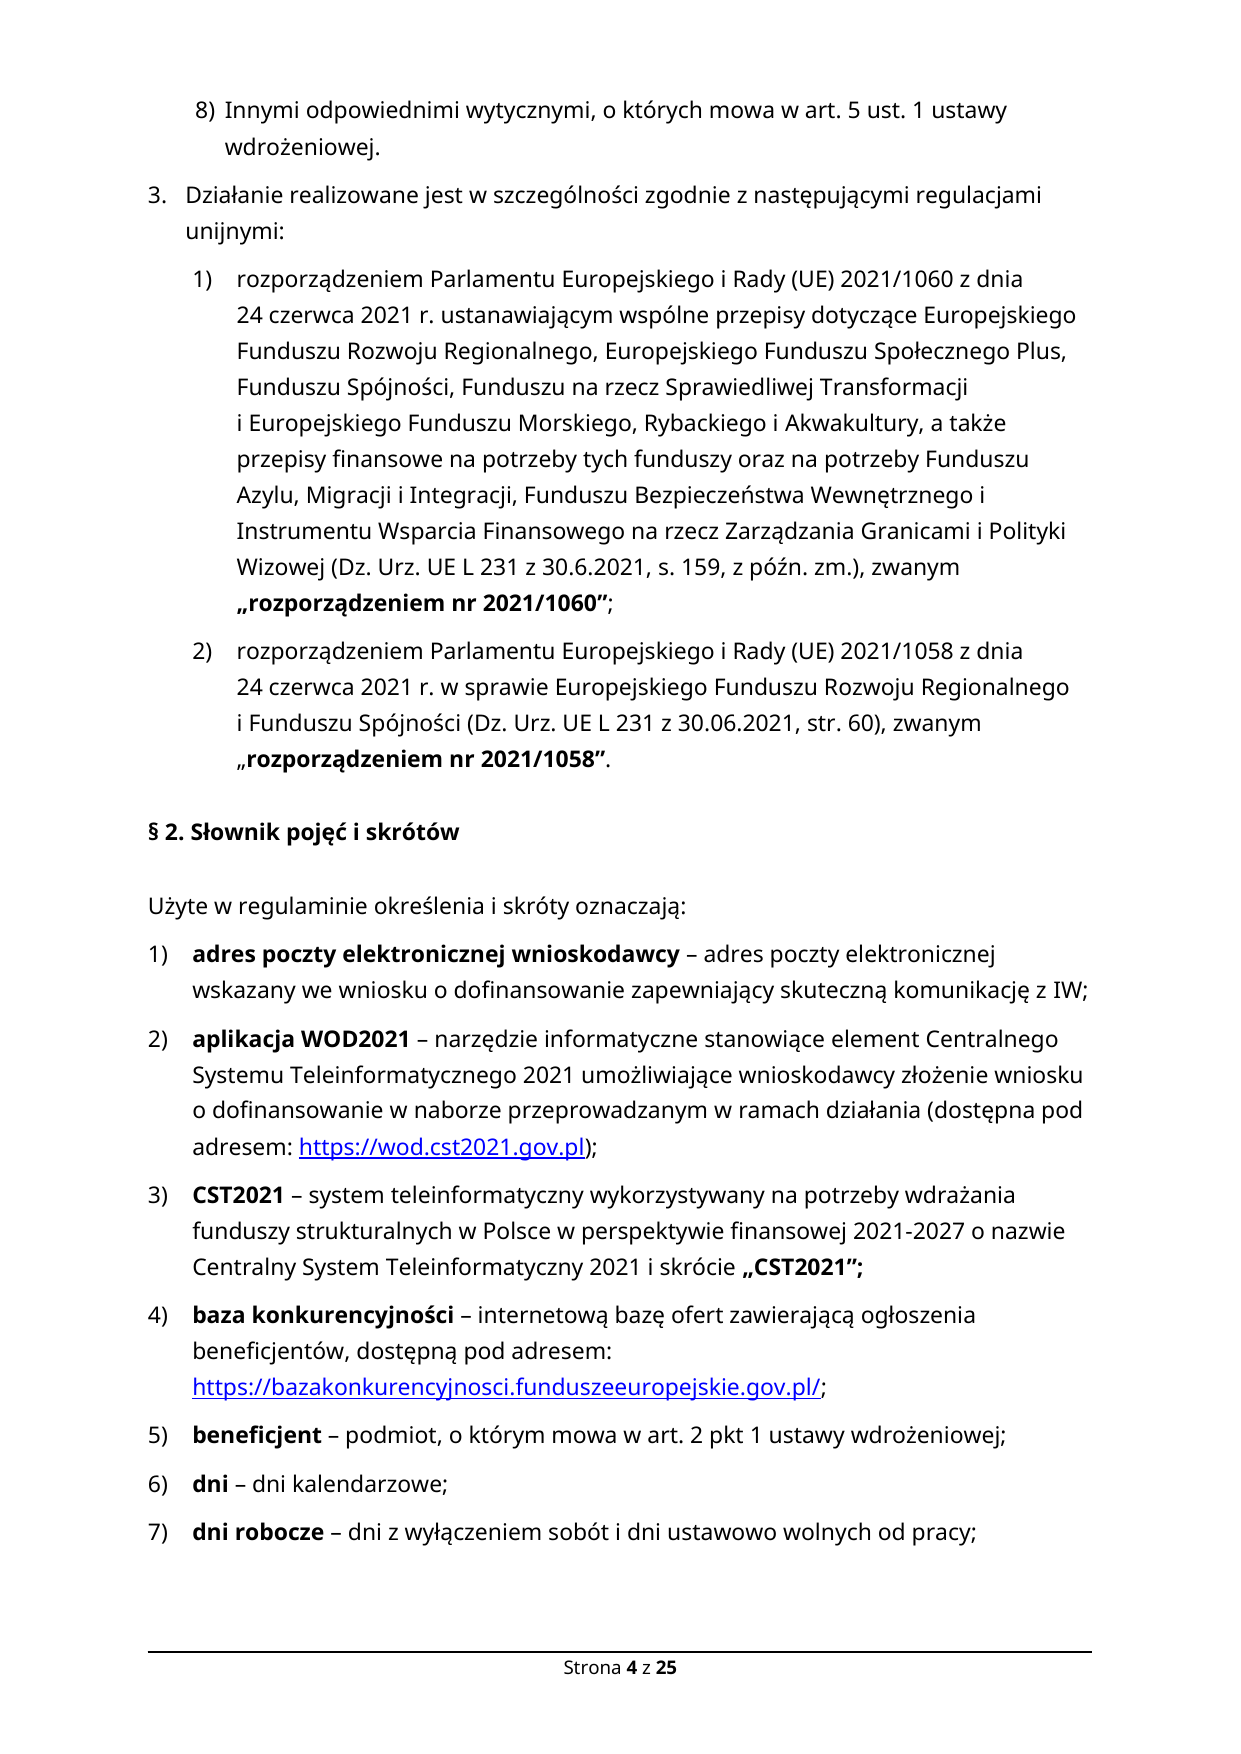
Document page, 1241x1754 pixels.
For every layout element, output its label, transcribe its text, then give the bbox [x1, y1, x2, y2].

list rozporządzeniem Parlamentu Europejskiego i Rady (UE) 2021/1060 z dnia 24 czerwca 2021 r. ustanawiającym wspólne przepisy dotyczące Europejskiego Funduszu Rozwoju Regionalnego, Europejskiego Funduszu Społecznego Plus, Funduszu Spójności, Funduszu na rzecz Sprawiedliwej Transformacji i Europejskiego Funduszu Morskiego, Rybackiego i Akwakultury, a także przepisy finansowe na potrzeby tych funduszy oraz na potrzeby Funduszu Azylu, Migracji i Integracji, Funduszu Bezpieczeństwa Wewnętrznego i Instrumentu Wsparcia Finansowego na rzecz Zarządzania Granicami i Polityki Wizowej (Dz. Urz. UE L 231 z 30.6.2021, s. 159, z późn. zm.), zwanym „rozporządzeniem nr 2021/1060”; [192, 263, 1092, 618]
list aplikacja WOD2021 – narzędzie informatyczne stanowiące element Centralnego Systemu Teleinformatycznego 2021 umożliwiające wnioskodawcy złożenie wniosku o dofinansowanie w naborze przeprowadzanym w ramach działania (dostępna pod adresem: https://wod.cst2021.gov.pl); [148, 1023, 1092, 1162]
subtitle § 2. Słownik pojęć i skrótów [148, 816, 1092, 848]
list dni – dni kalendarzowe; [148, 1468, 1092, 1499]
list adres poczty elektronicznej wnioskodawcy – adres poczty elektronicznej wskazany we wniosku o dofinansowanie zapewniający skuteczną komunikację z IW; [148, 938, 1092, 1005]
list rozporządzeniem Parlamentu Europejskiego i Rady (UE) 2021/1058 z dnia 24 czerwca 2021 r. w sprawie Europejskiego Funduszu Rozwoju Regionalnego i Funduszu Spójności (Dz. Urz. UE L 231 z 30.06.2021, str. 60), zwanym „rozporządzeniem nr 2021/1058”. [192, 635, 1092, 774]
list beneficjent – podmiot, o którym mowa w art. 2 pkt 1 ustawy wdrożeniowej; [148, 1419, 1092, 1451]
text Użyte w regulaminie określenia i skróty oznaczają: [148, 890, 1092, 921]
list dni robocze – dni z wyłączeniem sobót i dni ustawowo wolnych od pracy; [148, 1516, 1092, 1548]
list Innymi odpowiednimi wytycznymi, o których mowa w art. 5 ust. 1 ustawy wdrożeniowej. [195, 94, 1092, 162]
list baza konkurencyjności – internetową bazę ofert zawierającą ogłoszenia beneficjentów, dostępną pod adresem: https://bazakonkurencyjnosci.funduszeeuropejskie.gov.pl/; [148, 1299, 1092, 1402]
list Działanie realizowane jest w szczególności zgodnie z następującymi regulacjami unijnymi: [148, 179, 1092, 246]
list CST2021 – system teleinformatyczny wykorzystywany na potrzeby wdrażania funduszy strukturalnych w Polsce w perspektywie finansowej 2021-2027 o nazwie Centralny System Teleinformatyczny 2021 i skrócie „CST2021”; [148, 1179, 1092, 1282]
